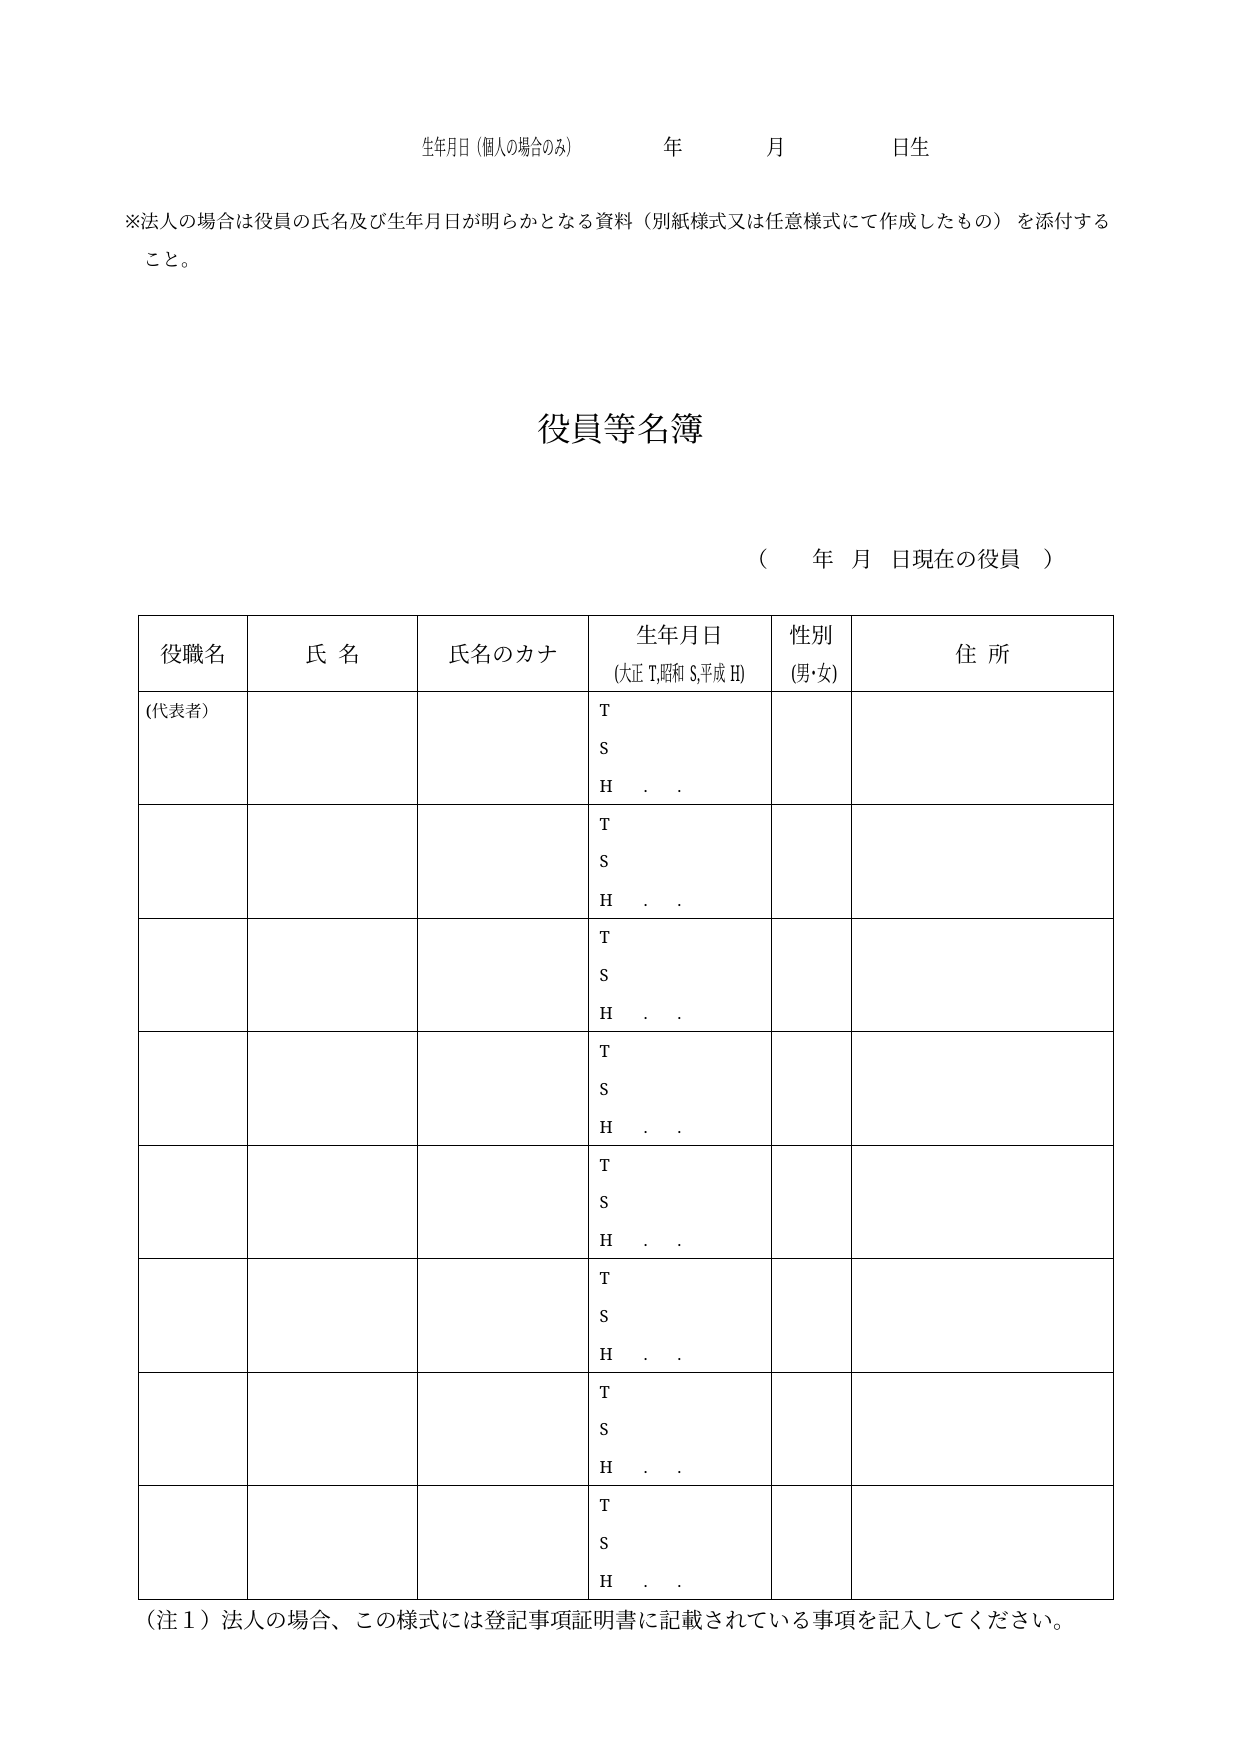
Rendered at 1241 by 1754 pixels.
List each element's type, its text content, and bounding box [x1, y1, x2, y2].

table_cell T S H ． ． [589, 805, 771, 918]
table_cell (代表者） [139, 692, 247, 804]
table_cell [418, 1259, 588, 1372]
table_cell [139, 1373, 247, 1485]
table_cell [139, 805, 247, 918]
text 役員等名簿 [112, 389, 1128, 464]
text ※法人の場合は役員の氏名及び生年月日が明らかとなる資料（別紙様式又は任意様式にて作成したもの） を添付すること。 [125, 202, 1113, 277]
table_cell [418, 1373, 588, 1485]
table_cell [852, 805, 1113, 918]
table_cell T S H ． ． [589, 919, 771, 1031]
table_header 氏 名 [248, 616, 417, 691]
table_cell [418, 1032, 588, 1145]
table_cell [772, 692, 851, 804]
table_cell [248, 692, 417, 804]
table_cell [418, 1146, 588, 1258]
table_cell [248, 1486, 417, 1599]
table_cell T S H ． ． [589, 1373, 771, 1485]
text 生年月日（個人の場合のみ） 年 月 日生 [343, 127, 1128, 164]
table_cell [772, 1146, 851, 1258]
table_cell [772, 1259, 851, 1372]
table_cell [418, 692, 588, 804]
table_cell [248, 805, 417, 918]
table_cell T S H ． ． [589, 1486, 771, 1599]
table_cell [772, 1373, 851, 1485]
table_cell [248, 1146, 417, 1258]
table_cell [418, 919, 588, 1031]
table_cell T S H ． ． [589, 1032, 771, 1145]
table_cell [852, 1486, 1113, 1599]
table_cell [248, 919, 417, 1031]
table_cell [248, 1259, 417, 1372]
table_cell [772, 919, 851, 1031]
table_cell [772, 1486, 851, 1599]
table_cell [248, 1373, 417, 1485]
table_cell T S H ． ． [589, 692, 771, 804]
table_header 役職名 [139, 616, 247, 691]
table_cell [852, 1032, 1113, 1145]
table_header 生年月日 (大正T,昭和S,平成H) [589, 616, 771, 691]
table_cell [772, 805, 851, 918]
table_header 住 所 [852, 616, 1113, 691]
table_cell [772, 1032, 851, 1145]
table_cell [852, 919, 1113, 1031]
text （ 年 月 日現在の役員 ） [112, 539, 1128, 577]
text （注１）法人の場合、この様式には登記事項証明書に記載されている事項を記入してください。 [112, 1600, 1128, 1637]
table_header 性別 (男･女) [772, 616, 851, 691]
table_cell [852, 1146, 1113, 1258]
table_cell [418, 1486, 588, 1599]
table_cell [418, 805, 588, 918]
table_cell [248, 1032, 417, 1145]
table_cell [852, 692, 1113, 804]
table_cell [139, 1146, 247, 1258]
table_cell [852, 1259, 1113, 1372]
table_header 氏名のカナ [418, 616, 588, 691]
table_cell [852, 1373, 1113, 1485]
table_cell [139, 1486, 247, 1599]
table_cell [139, 919, 247, 1031]
table_cell T S H ． ． [589, 1259, 771, 1372]
table_cell T S H ． ． [589, 1146, 771, 1258]
table_cell [139, 1259, 247, 1372]
table_cell [139, 1032, 247, 1145]
